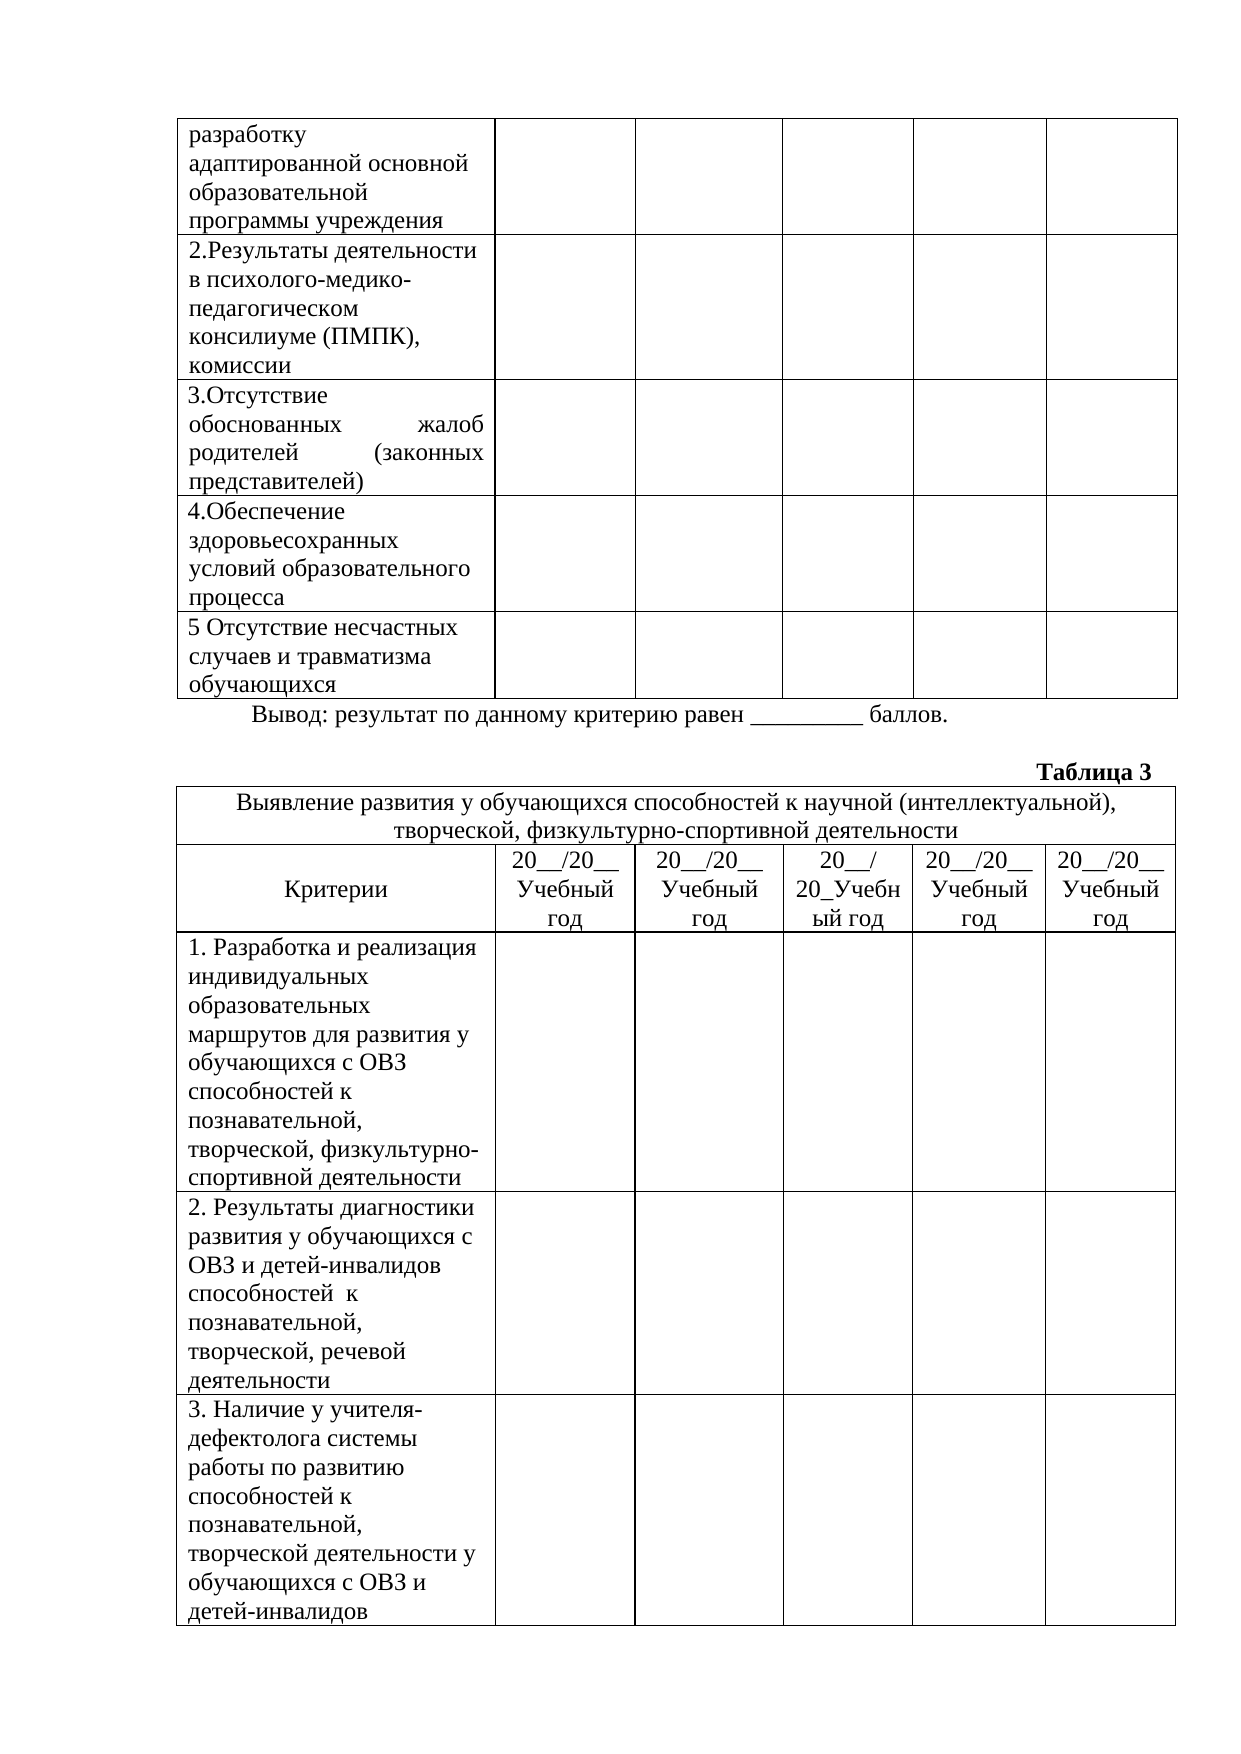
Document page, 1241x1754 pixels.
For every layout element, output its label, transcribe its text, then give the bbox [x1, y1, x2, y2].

table_cell [636, 1395, 783, 1624]
table_header Выявление развития у обучающихся способностей к научной (интеллектуальной), творческой, физкультурно-спортивной деятельности [177, 787, 1175, 844]
table_cell [496, 612, 635, 698]
table_cell [914, 380, 1046, 495]
table_cell [784, 933, 912, 1191]
table_cell Критерии [177, 845, 495, 931]
table_cell [914, 496, 1046, 611]
table_cell 2. Результаты диагностики развития у обучающихся с ОВЗ и детей-инвалидов способностей к познавательной, творческой, речевой деятельности [177, 1192, 495, 1393]
table_cell [496, 380, 635, 495]
table_cell [783, 119, 913, 234]
table_cell [496, 1192, 634, 1393]
table_cell [496, 119, 635, 234]
table_cell [496, 235, 635, 379]
table_cell [1046, 1192, 1175, 1393]
text Вывод: результат по данному критерию равен _________ баллов. [177, 699, 1152, 728]
table_cell [1047, 119, 1177, 234]
table_cell [913, 1395, 1045, 1624]
table_cell [636, 119, 782, 234]
table_cell [913, 933, 1045, 1191]
table_cell 2.Результаты деятельности в психолого-медико-педагогическом консилиуме (ПМПК), комиссии [178, 235, 494, 379]
table_cell 20__/20_Учебный год [784, 845, 912, 931]
table_cell [783, 380, 913, 495]
table_cell 3. Наличие у учителя-дефектолога системы работы по развитию способностей к познавательной, творческой деятельности у обучающихся с ОВЗ и детей-инвалидов [177, 1395, 495, 1624]
table_cell [1047, 612, 1177, 698]
table_cell 20__/20__ Учебный год [496, 845, 634, 931]
table_cell 20__/20__ Учебный год [1046, 845, 1175, 931]
table_cell [636, 235, 782, 379]
table_cell 1. Разработка и реализация индивидуальных образовательных маршрутов для развития у обучающихся с ОВЗ способностей к познавательной, творческой, физкультурно-спортивной деятельности [177, 933, 495, 1191]
table_cell [636, 496, 782, 611]
table_cell [784, 1395, 912, 1624]
table_cell [1046, 1395, 1175, 1624]
table_cell [636, 380, 782, 495]
table_cell [496, 496, 635, 611]
table_cell 4.Обеспечение здоровьесохранных условий образовательного процесса [178, 496, 494, 611]
table_cell [914, 612, 1046, 698]
table_cell 3.Отсутствие обоснованных жалоб родителей (законных представителей) [178, 380, 494, 495]
table_cell [496, 933, 634, 1191]
table_cell [784, 1192, 912, 1393]
table_cell [783, 496, 913, 611]
table_cell 20__/20__ Учебный год [913, 845, 1045, 931]
table_cell [636, 933, 783, 1191]
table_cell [178, 119, 494, 234]
table_cell [496, 1395, 634, 1624]
table_cell [1047, 380, 1177, 495]
text Таблица 3 [177, 757, 1152, 786]
table_cell [636, 612, 782, 698]
table_cell [1047, 496, 1177, 611]
table_cell [783, 235, 913, 379]
table_cell [1046, 933, 1175, 1191]
table_cell [913, 1192, 1045, 1393]
table_cell 20__/20__ Учебный год [636, 845, 783, 931]
table_cell [783, 612, 913, 698]
table_cell [636, 1192, 783, 1393]
table_cell [1047, 235, 1177, 379]
table_cell [914, 119, 1046, 234]
table_cell [914, 235, 1046, 379]
table_cell 5 Отсутствие несчастных случаев и травматизма обучающихся [178, 612, 494, 698]
